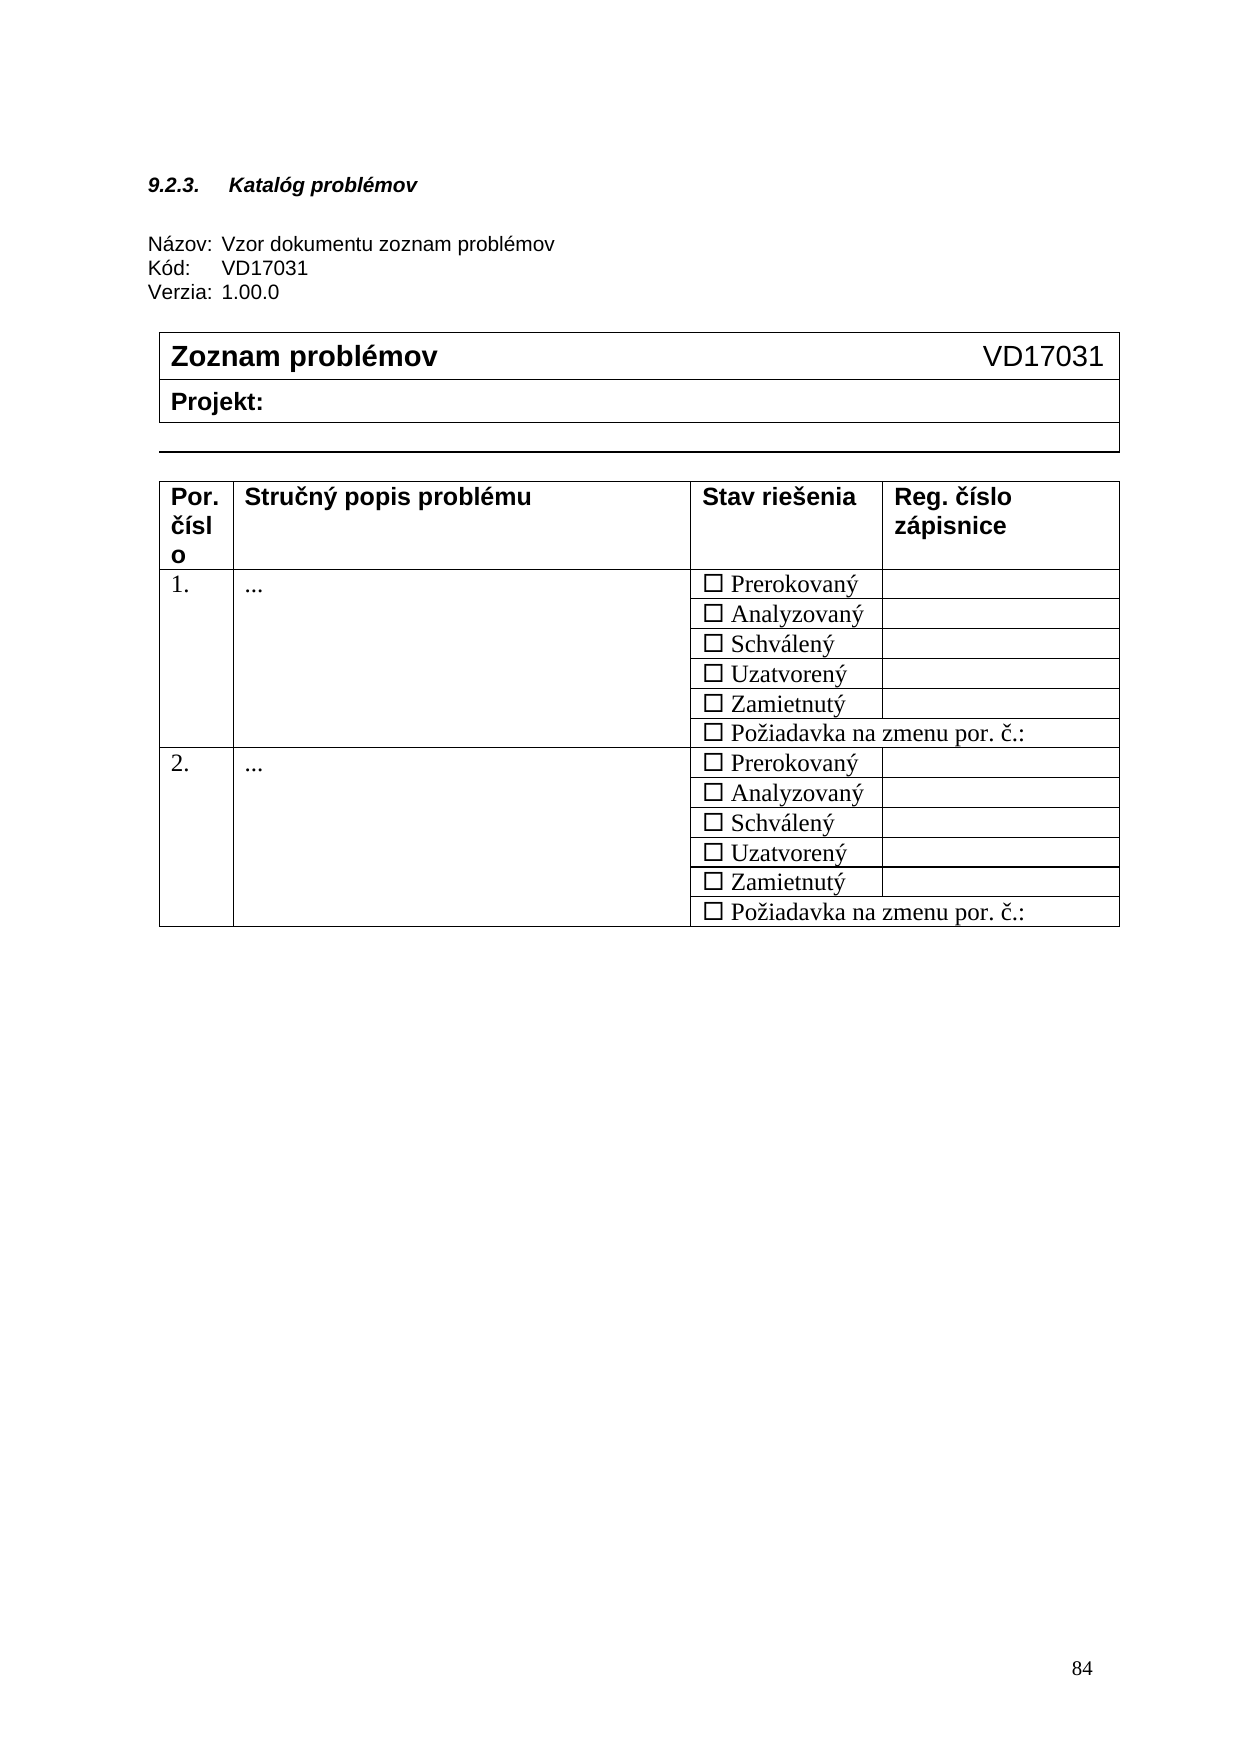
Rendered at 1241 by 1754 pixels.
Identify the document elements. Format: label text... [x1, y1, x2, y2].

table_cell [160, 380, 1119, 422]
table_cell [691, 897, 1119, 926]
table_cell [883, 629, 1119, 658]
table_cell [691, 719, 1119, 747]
text Kód: VD17031 [148, 256, 1093, 279]
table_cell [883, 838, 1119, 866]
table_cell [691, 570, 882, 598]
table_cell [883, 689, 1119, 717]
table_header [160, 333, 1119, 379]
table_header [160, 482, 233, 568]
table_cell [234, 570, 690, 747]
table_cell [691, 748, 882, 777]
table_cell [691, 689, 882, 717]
text Názov: Vzor dokumentu zoznam problémov [148, 232, 1093, 256]
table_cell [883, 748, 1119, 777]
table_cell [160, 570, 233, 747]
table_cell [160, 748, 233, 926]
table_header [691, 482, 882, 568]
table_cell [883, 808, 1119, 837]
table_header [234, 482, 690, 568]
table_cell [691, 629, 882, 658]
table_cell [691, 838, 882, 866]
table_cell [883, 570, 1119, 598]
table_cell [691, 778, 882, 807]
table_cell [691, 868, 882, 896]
text Verzia: 1.00.0 [148, 279, 1093, 303]
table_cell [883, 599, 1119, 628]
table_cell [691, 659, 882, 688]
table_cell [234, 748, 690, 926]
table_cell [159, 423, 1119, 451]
subtitle Katalóg problémov [148, 173, 1093, 197]
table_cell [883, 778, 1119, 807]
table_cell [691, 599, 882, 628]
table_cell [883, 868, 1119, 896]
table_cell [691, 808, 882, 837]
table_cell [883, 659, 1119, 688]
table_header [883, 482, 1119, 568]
